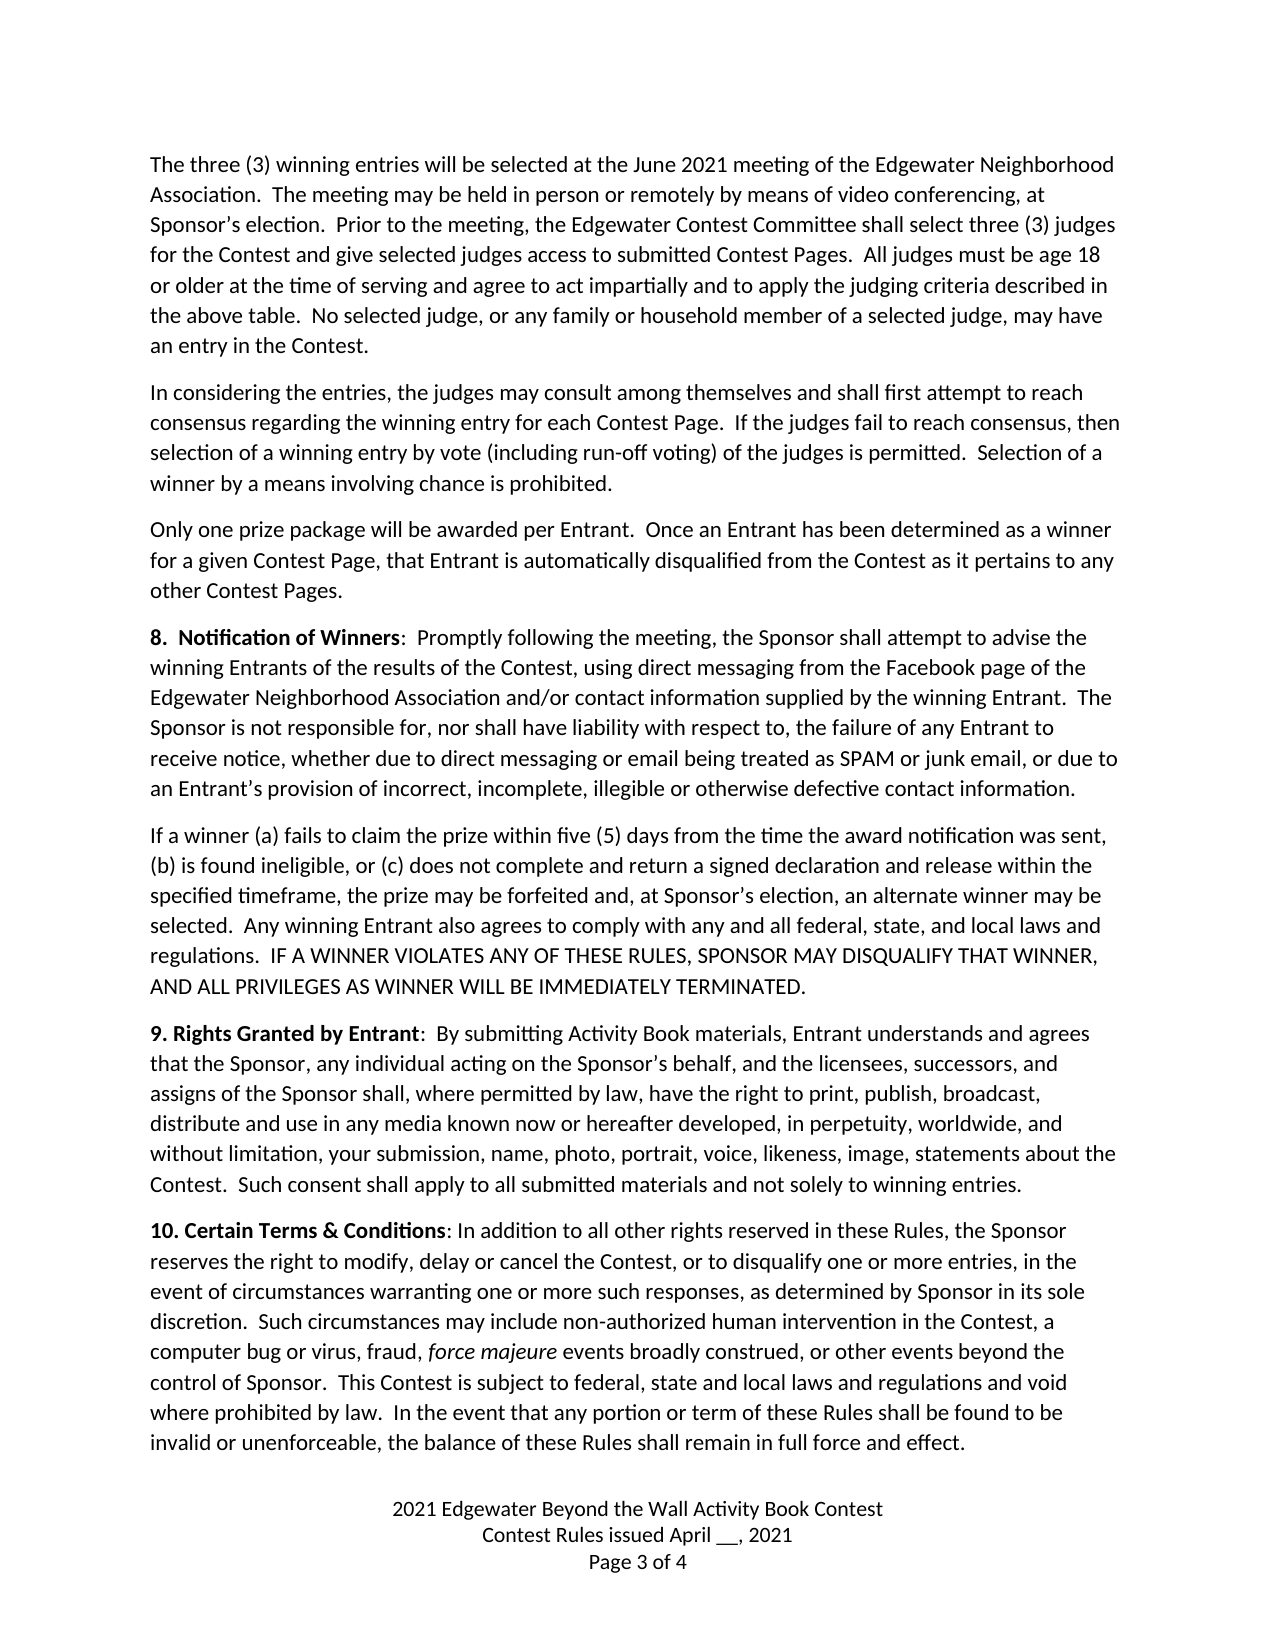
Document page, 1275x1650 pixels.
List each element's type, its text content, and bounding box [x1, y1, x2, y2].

text If a winner (a) fails to claim the prize within five (5) days from the time the award notification was sent, (b) is found ineligible, or (c) does not complete and return a signed declaration and release within the specified timeframe, the prize may be forfeited and, at Sponsor’s election, an alternate winner may be selected. Any winning Entrant also agrees to comply with any and all federal, state, and local laws and regulations. IF A WINNER VIOLATES ANY OF THESE RULES, SPONSOR MAY DISQUALIFY THAT WINNER, AND ALL PRIVILEGES AS WINNER WILL BE IMMEDIATELY TERMINATED. [150, 821, 1125, 1000]
text Only one prize package will be awarded per Entrant. Once an Entrant has been determined as a winner for a given Contest Page, that Entrant is automatically disqualified from the Contest as it pertains to any other Contest Pages. [150, 516, 1125, 604]
text The three (3) winning entries will be selected at the June 2021 meeting of the Edgewater Neighborhood Association. The meeting may be held in person or remotely by means of video conferencing, at Sponsor’s election. Prior to the meeting, the Edgewater Contest Committee shall select three (3) judges for the Contest and give selected judges access to submitted Contest Pages. All judges must be age 18 or older at the time of serving and agree to act impartially and to apply the judging criteria described in the above table. No selected judge, or any family or household member of a selected judge, may have an entry in the Contest. [150, 150, 1125, 359]
text 10. Certain Terms & Conditions: In addition to all other rights reserved in these Rules, the Sponsor reserves the right to modify, delay or cancel the Contest, or to disqualify one or more entries, in the event of circumstances warranting one or more such responses, as determined by Sponsor in its sole discretion. Such circumstances may include non-authorized human intervention in the Contest, a computer bug or virus, fraud, force majeure events broadly construed, or other events beyond the control of Sponsor. This Contest is subject to federal, state and local laws and regulations and void where prohibited by law. In the event that any portion or term of these Rules shall be found to be invalid or unenforceable, the balance of these Rules shall remain in full force and effect. [150, 1217, 1125, 1456]
text 9. Rights Granted by Entrant: By submitting Activity Book materials, Entrant understands and agrees that the Sponsor, any individual acting on the Sponsor’s behalf, and the licensees, successors, and assigns of the Sponsor shall, where permitted by law, have the right to print, publish, broadcast, distribute and use in any media known now or hereafter developed, in perpetuity, worldwide, and without limitation, your submission, name, photo, portrait, voice, likeness, image, statements about the Contest. Such consent shall apply to all submitted materials and not solely to winning entries. [150, 1019, 1125, 1198]
text In considering the entries, the judges may consult among themselves and shall first attempt to reach consensus regarding the winning entry for each Contest Page. If the judges fail to reach consensus, then selection of a winning entry by vote (including run-off voting) of the judges is permitted. Selection of a winner by a means involving chance is prohibited. [150, 378, 1125, 497]
text 8. Notification of Winners: Promptly following the meeting, the Sponsor shall attempt to advise the winning Entrants of the results of the Contest, using direct messaging from the Facebook page of the Edgewater Neighborhood Association and/or contact information supplied by the winning Entrant. The Sponsor is not responsible for, nor shall have liability with respect to, the failure of any Entrant to receive notice, whether due to direct messaging or email being treated as SPAM or junk email, or due to an Entrant’s provision of incorrect, incomplete, illegible or otherwise defective contact information. [150, 623, 1125, 802]
